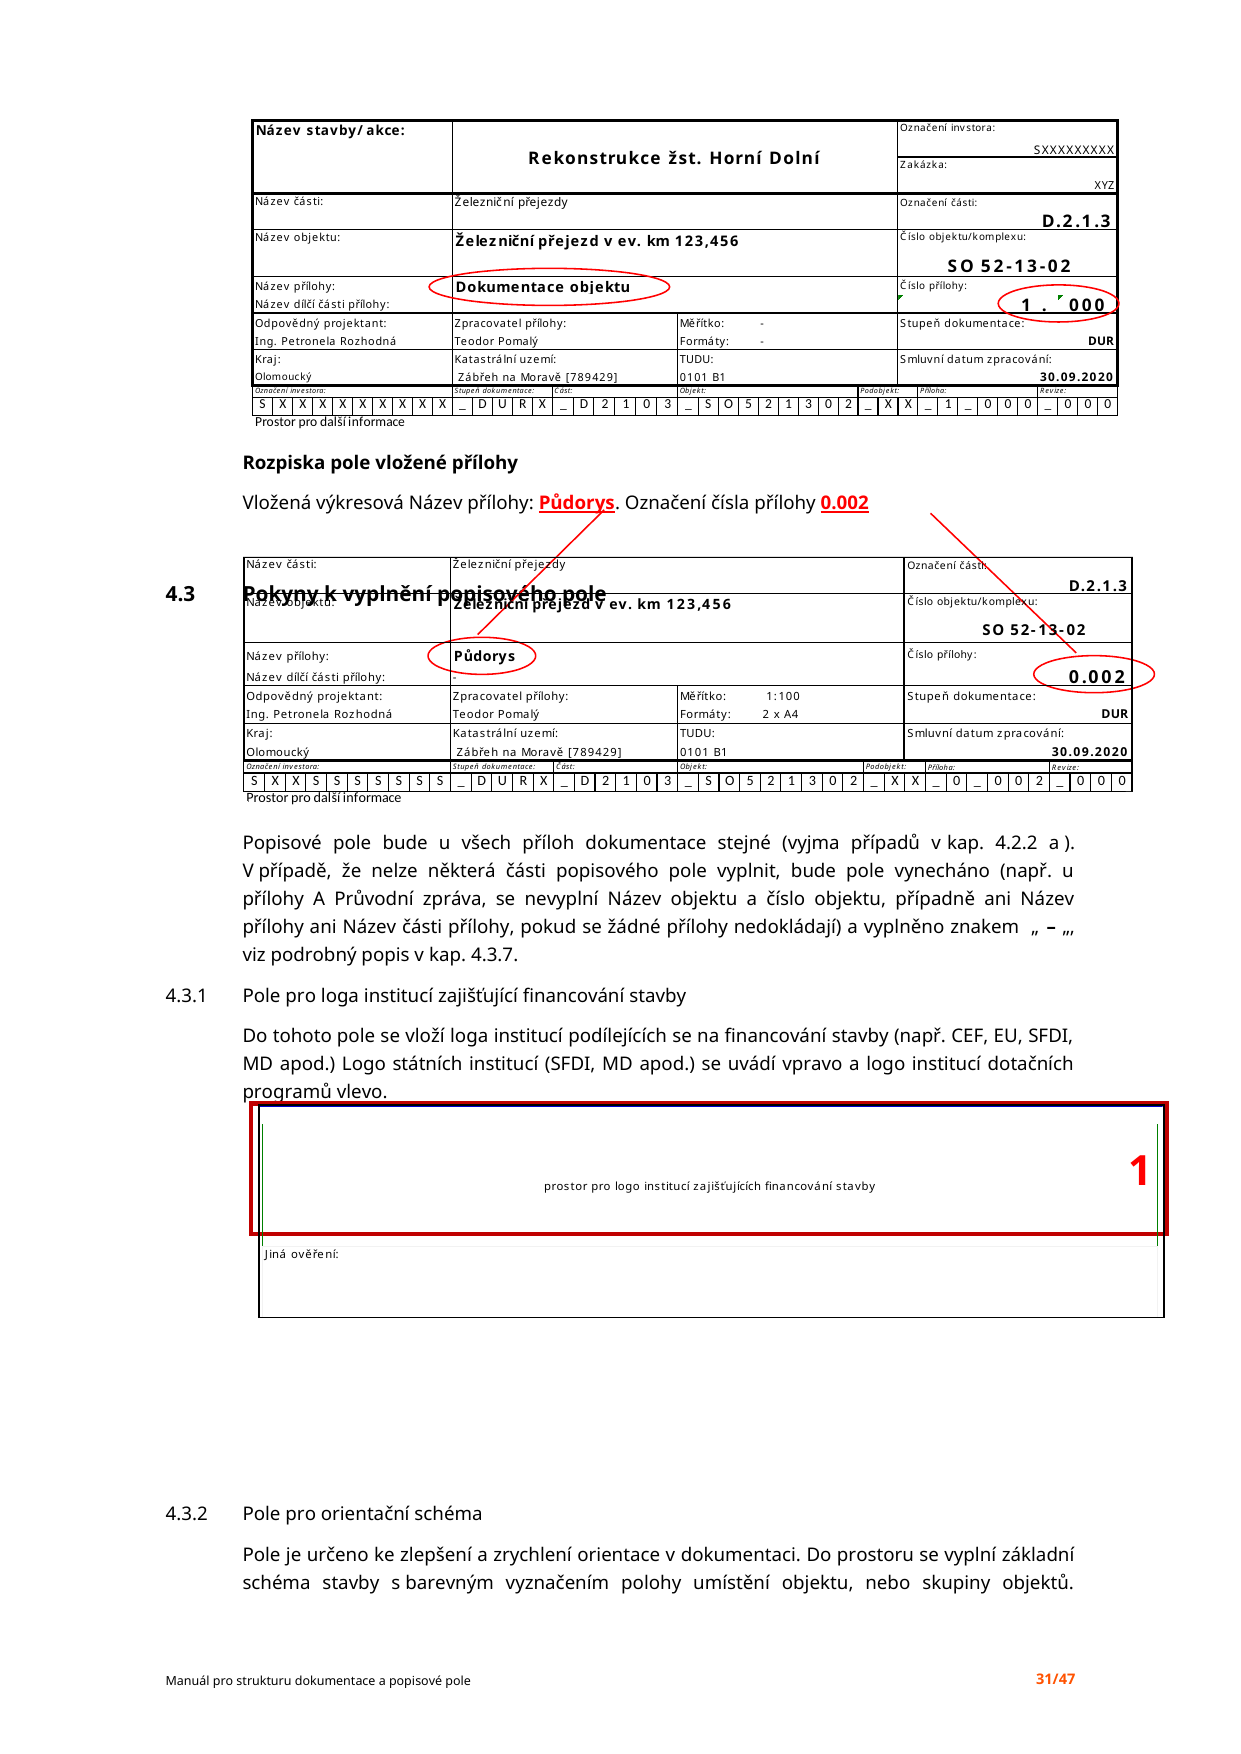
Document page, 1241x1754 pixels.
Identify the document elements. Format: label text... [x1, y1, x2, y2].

text Pole pro loga institucí zajišťující financování stavby [165, 982, 1075, 1007]
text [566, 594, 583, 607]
text Do tohoto pole se vloží loga institucí podílejících se na financování stavby (např. CEF, EU, SFDI, MD apod.) Logo státních institucí (SFDI, MD apod.) se uvádí vpravo a logo institucí dotačních programů vlevo. [242, 1022, 1075, 1104]
text Pole pro orientační schéma [165, 1501, 1075, 1526]
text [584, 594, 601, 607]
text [242, 1541, 1075, 1595]
text Pokyny k vyplnění popisového pole [598, 594, 903, 607]
text Pokyny k vyplnění popisového pole [165, 579, 243, 607]
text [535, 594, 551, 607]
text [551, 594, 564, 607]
text Pokyny k vyplnění popisového pole [245, 579, 450, 593]
text Popisové pole bude u všech příloh dokumentace stejné (vyjma případů v kap. 4.2.2 a 4.2.3). V případě, že nelze některá části popisového pole vyplnit, bude pole vynecháno (např. u přílohy A Průvodní zpráva, se nevyplní Název objektu a číslo objektu, případně ani Název přílohy ani Název části přílohy, pokud se žádné přílohy nedokládají) a vyplněno znakem „ – „, viz podrobný popis v kap. 4.3.7. [242, 623, 1075, 967]
text Vložená výkresová Název přílohy: Půdorys. Označení čísla přílohy 0.002 [242, 489, 1075, 515]
text Pokyny k vyplnění popisového pole [526, 579, 903, 593]
text Rozpiska pole vložené přílohy [242, 449, 1075, 474]
